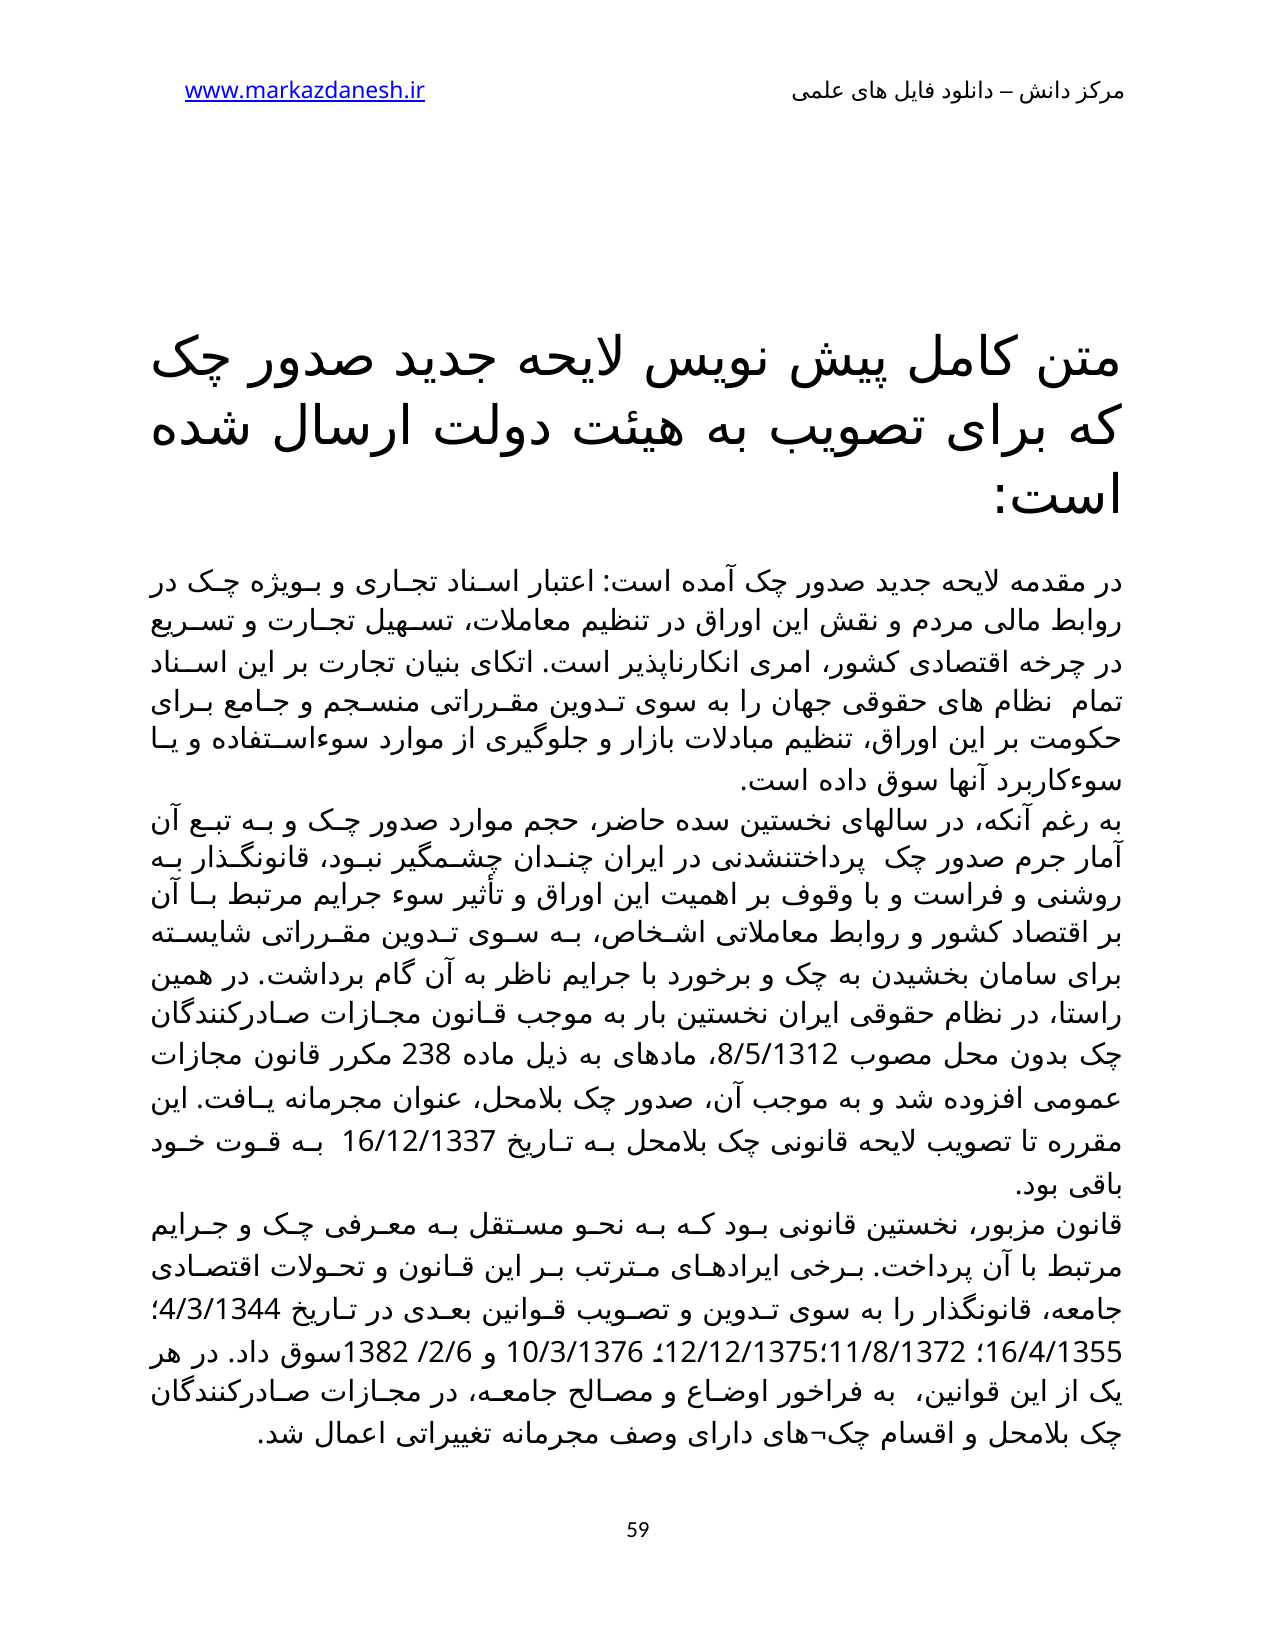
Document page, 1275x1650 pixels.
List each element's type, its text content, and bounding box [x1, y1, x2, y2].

text در مقدمه لایحه جدید صدور چک آمده است: اعتبار اسناد تجاری و بویژه چک در روابط مالی مردم و نقش این اوراق در تنظیم معاملات، تسهیل تجارت و تسریع در چرخه اقتصادی کشور، امری انکارناپذیر است. اتکای بنیان تجارت بر این اسناد تمام نظام های حقوقی جهان را به سوی تدوین مقرراتی منسجم و جامع برای حکومت بر این اوراق، تنظیم مبادلات بازار و جلوگیری از موارد سوءاستفاده و یا سوءکاربرد آنها سوق داده است. [150, 560, 1123, 799]
text متن کامل پیش نویس لایحه جدید صدور چک که برای تصویب به هیئت دولت ارسال شده است: [150, 324, 1123, 526]
text به رغم آنکه، در سالهای نخستین سده حاضر، حجم موارد صدور چک و به تبع آن آمار جرم صدور چک پرداختنشدنی در ایران چندان چشمگیر نبود، قانونگذار به روشنی و فراست و با وقوف بر اهمیت این اوراق و تأثیر سوء جرایم مرتبط با آن بر اقتصاد کشور و روابط معاملاتی اشخاص، به سوی تدوین مقرراتی شایسته برای سامان بخشیدن به چک و برخورد با جرایم ناظر به آن گام برداشت. در همین راستا، در نظام حقوقی ایران نخستین بار به موجب قانون مجازات صادرکنندگان چک بدون محل مصوب 8/5/1312، مادهای به ذیل ماده 238 مکرر قانون مجازات عمومی افزوده شد و به موجب آن، صدور چک بلامحل، عنوان مجرمانه یافت. این مقرره تا تصویب لایحه قانونی چک بلامحل به تاریخ 16/12/1337 به قوت خود باقی بود. [150, 803, 1123, 1203]
text قانون مزبور، نخستین قانونی بود که به نحو مستقل به معرفی چک و جرایم مرتبط با آن پرداخت. برخی ایرادهای مترتب بر این قانون و تحولات اقتصادی جامعه، قانونگذار را به سوی تدوین و تصویب قوانین بعدی در تاریخ 4/3/1344؛ 16/4/1355؛ 11/8/1372؛12/12/1375؛ 10/3/1376 و 2/6/ 1382سوق داد. در هر یک از این قوانین، به فراخور اوضاع و مصالح جامعه، در مجازات صادرکنندگان چک بلامحل و اقسام چک¬های دارای وصف مجرمانه تغییراتی اعمال شد. [150, 1207, 1123, 1452]
